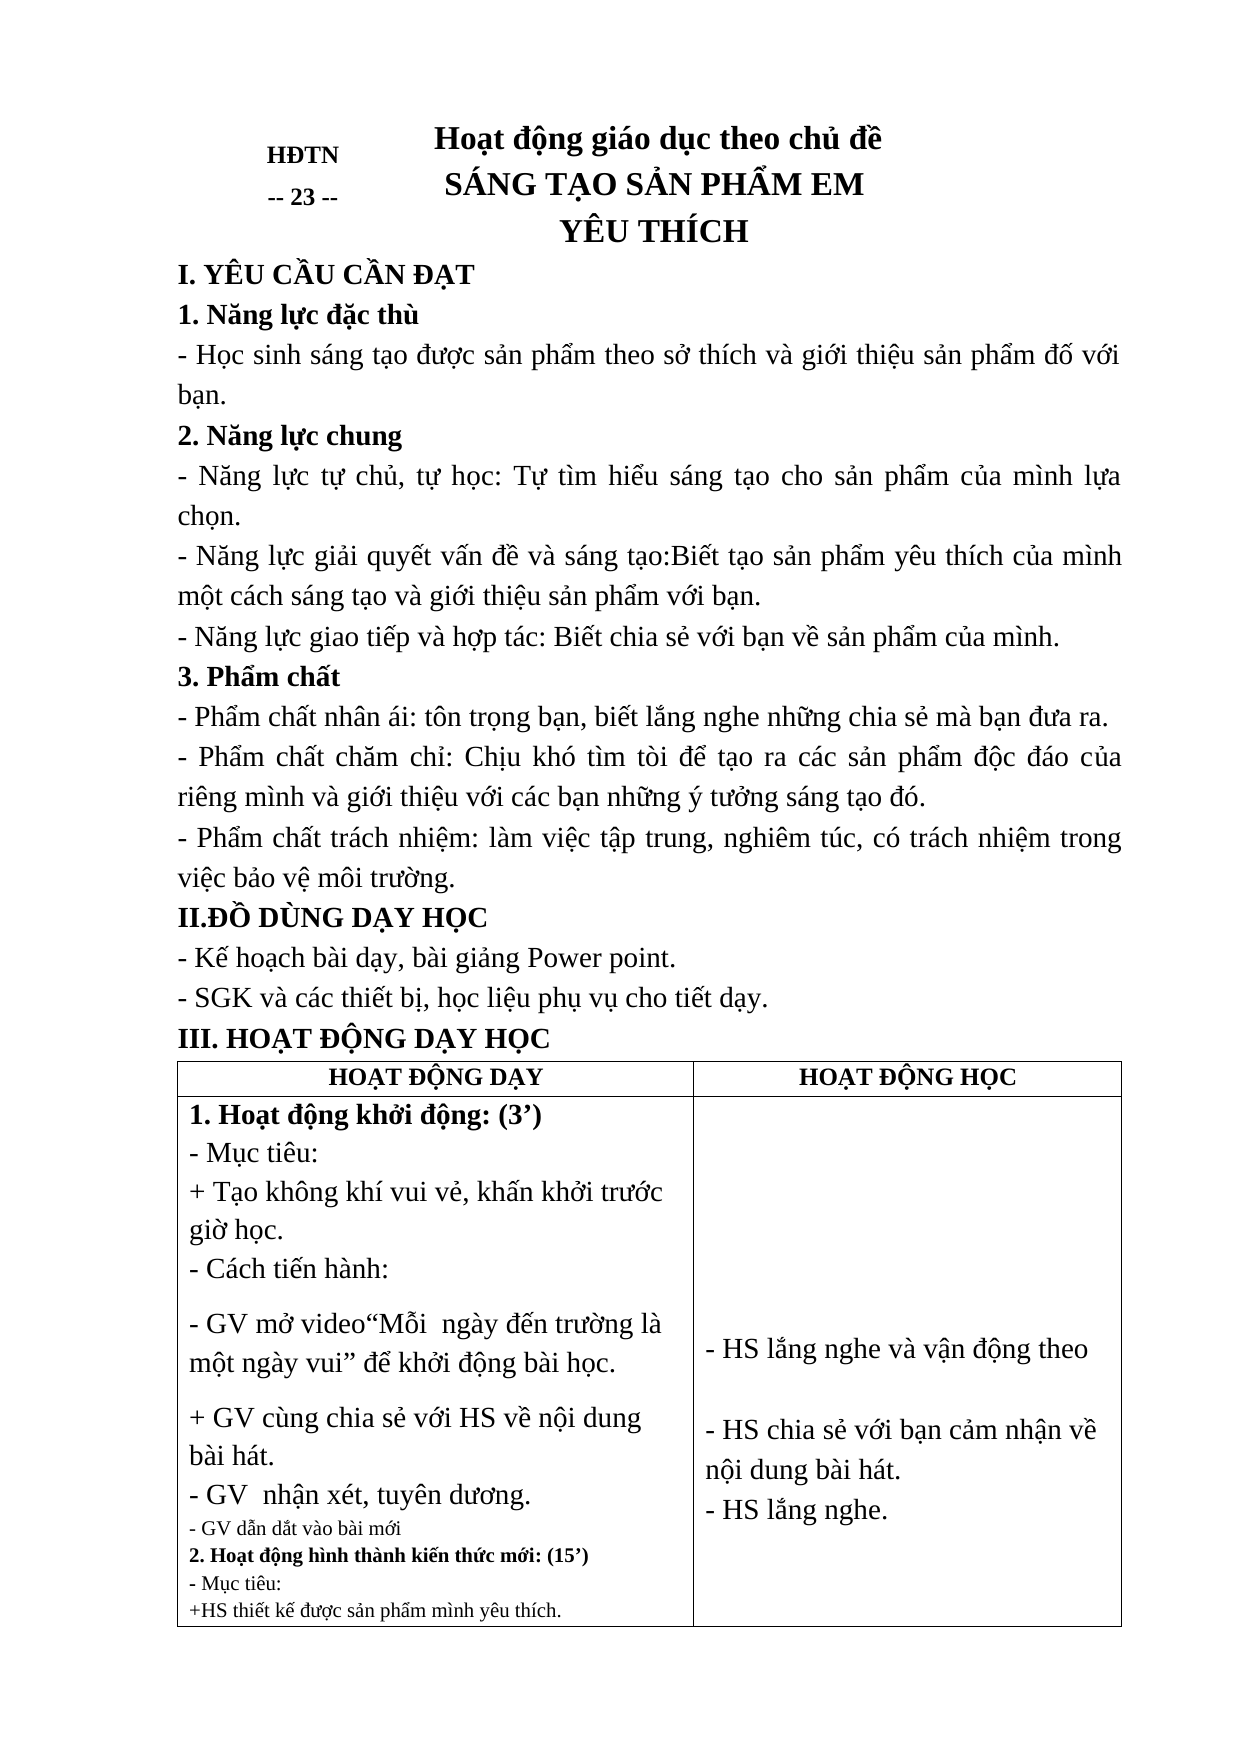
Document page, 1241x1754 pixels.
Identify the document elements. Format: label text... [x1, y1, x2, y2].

text - Phẩm chất chăm chỉ: Chịu khó tìm tòi để tạo ra các sản phẩm độc đáo của riêng mình và giới thiệu với các bạn những ý tưởng sáng tạo đó. [177, 739, 1122, 813]
text - SGK và các thiết bị, học liệu phụ vụ cho tiết dạy. [177, 981, 1122, 1014]
text SÁNG TẠO SẢN PHẨM EM [177, 164, 1122, 202]
text 3. Phẩm chất [177, 659, 1122, 692]
table_header HOẠT ĐỘNG DẠY [178, 1062, 693, 1096]
text II.ĐỒ DÙNG DẠY HỌC [177, 900, 1122, 934]
text - Năng lực giải quyết vấn đề và sáng tạo:Biết tạo sản phẩm yêu thích của mình một cách sáng tạo và giới thiệu sản phẩm với bạn. [177, 538, 1122, 612]
text Hoạt động giáo dục theo chủ đề [177, 118, 1122, 156]
table_header HOẠT ĐỘNG HỌC [694, 1062, 1121, 1096]
text - Năng lực tự chủ, tự học: Tự tìm hiểu sáng tạo cho sản phẩm của mình lựa chọn. [177, 458, 1122, 532]
text I. YÊU CẦU CẦN ĐẠT [177, 257, 1122, 290]
text - Năng lực giao tiếp và hợp tác: Biết chia sẻ với bạn về sản phẩm của mình. [177, 619, 1122, 652]
text 1. Năng lực đặc thù [177, 297, 1122, 331]
text - Kế hoạch bài dạy, bài giảng Power point. [177, 940, 1122, 974]
text - Học sinh sáng tạo được sản phẩm theo sở thích và giới thiệu sản phẩm đố với bạn. [177, 337, 1122, 411]
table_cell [694, 1097, 1121, 1626]
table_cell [178, 1097, 693, 1626]
text III. HOẠT ĐỘNG DẠY HỌC [177, 1021, 1122, 1054]
text 2. Năng lực chung [177, 418, 1122, 451]
text - Phẩm chất nhân ái: tôn trọng bạn, biết lắng nghe những chia sẻ mà bạn đưa ra. [177, 699, 1122, 733]
text YÊU THÍCH [177, 211, 1122, 249]
text - Phẩm chất trách nhiệm: làm việc tập trung, nghiêm túc, có trách nhiệm trong việc bảo vệ môi trường. [177, 820, 1122, 893]
